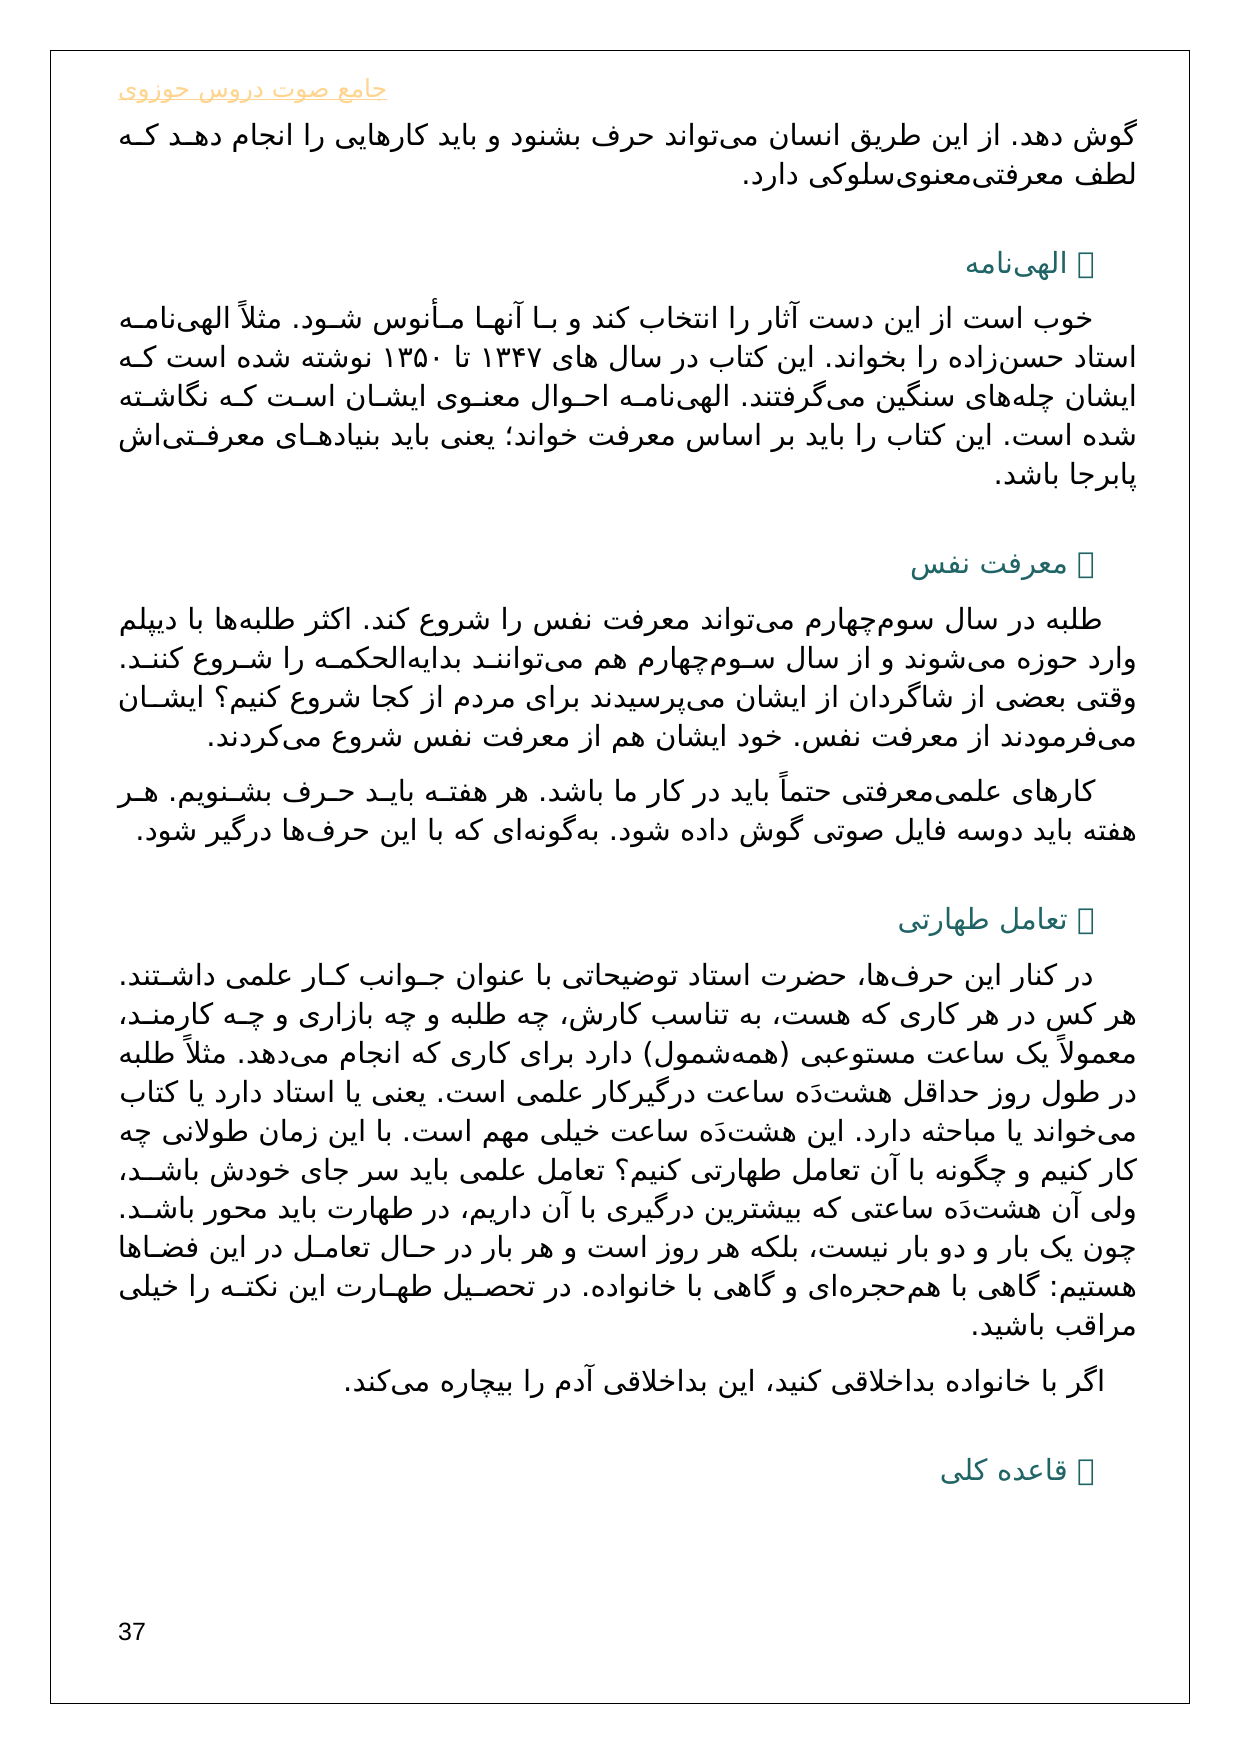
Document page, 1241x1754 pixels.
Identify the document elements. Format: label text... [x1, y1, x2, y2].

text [118, 118, 1137, 191]
text کارهای علمی‌معرفتی حتماً باید در کار ما باشد. هر هفته باید حرف بشنویم. هر هفته باید دوسه فایل صوتی گوش داده شود. به‌گونه‌ای که با این حرف‌ها درگیر شود. [118, 774, 1137, 847]
text 🔵 الهی‌نامه [118, 246, 1119, 280]
text طلبه در سال سوم‌چهارم می‌تواند معرفت نفس را شروع کند. اکثر طلبه‌ها با دیپلم وارد حوزه می‌شوند و از سال سوم‌چهارم هم می‌توانند بدایه‌الحکمه را شروع کنند. وقتی بعضی از شاگردان از ایشان می‌پرسیدند برای مردم از کجا شروع کنیم؟ ایشان می‌فرمودند از معرفت نفس. خود ایشان هم از معرفت نفس شروع می‌کردند. [118, 602, 1137, 753]
text 🔵 قاعده کلی [118, 1453, 1119, 1487]
text اگر با خانواده بداخلاقی کنید، این بداخلاقی آدم را بیچاره می‌کند. [118, 1364, 1137, 1398]
text خوب است از این دست آثار را انتخاب کند و با آنها مأنوس شود. مثلاً الهی‌نامه استاد حسن‌زاده را بخواند. این کتاب در سال های ۱۳۴۷ تا ۱۳۵۰ نوشته شده است که ایشان چله‌های سنگین می‌گرفتند. الهی‌نامه احوال معنوی ایشان است که نگاشته‌ شده است. این کتاب را باید بر اساس معرفت خواند؛ یعنی باید بنیادهای معرفتی‌اش پابرجا باشد. [118, 302, 1137, 491]
text در کنار این حرف‌ها، حضرت استاد توضیحاتی با عنوان جوانب کار علمی داشتند. هر کس در هر کاری که هست، به تناسب کارش، چه طلبه و چه بازاری و چه کارمند، معمولاً یک ساعت مستوعبی (همه‌شمول) دارد برای کاری که انجام می‌دهد. مثلاً طلبه در طول روز حداقل هشت‌دَه ساعت درگیرکار علمی است. یعنی یا استاد دارد یا کتاب می‌خواند یا مباحثه دارد. این هشت‌دَه ساعت خیلی مهم است. با این زمان طولانی چه کار کنیم و چگونه با آن تعامل طهارتی کنیم؟ تعامل علمی باید سر جای خودش باشد، ولی آن هشت‌دَه ساعتی که بیشترین درگیری با آن داریم، در طهارت باید محور باشد. چون یک بار و دو بار نیست، بلکه هر روز است و هر بار در حال تعامل در این فضاها هستیم: گاهی با هم‌حجره‌ای و گاهی با خانواده. در تحصیل طهارت این نکته را خیلی مراقب باشید. [118, 958, 1137, 1343]
text 🔵 تعامل طهارتی [118, 902, 1119, 936]
text 🔵 معرفت نفس [118, 546, 1119, 580]
